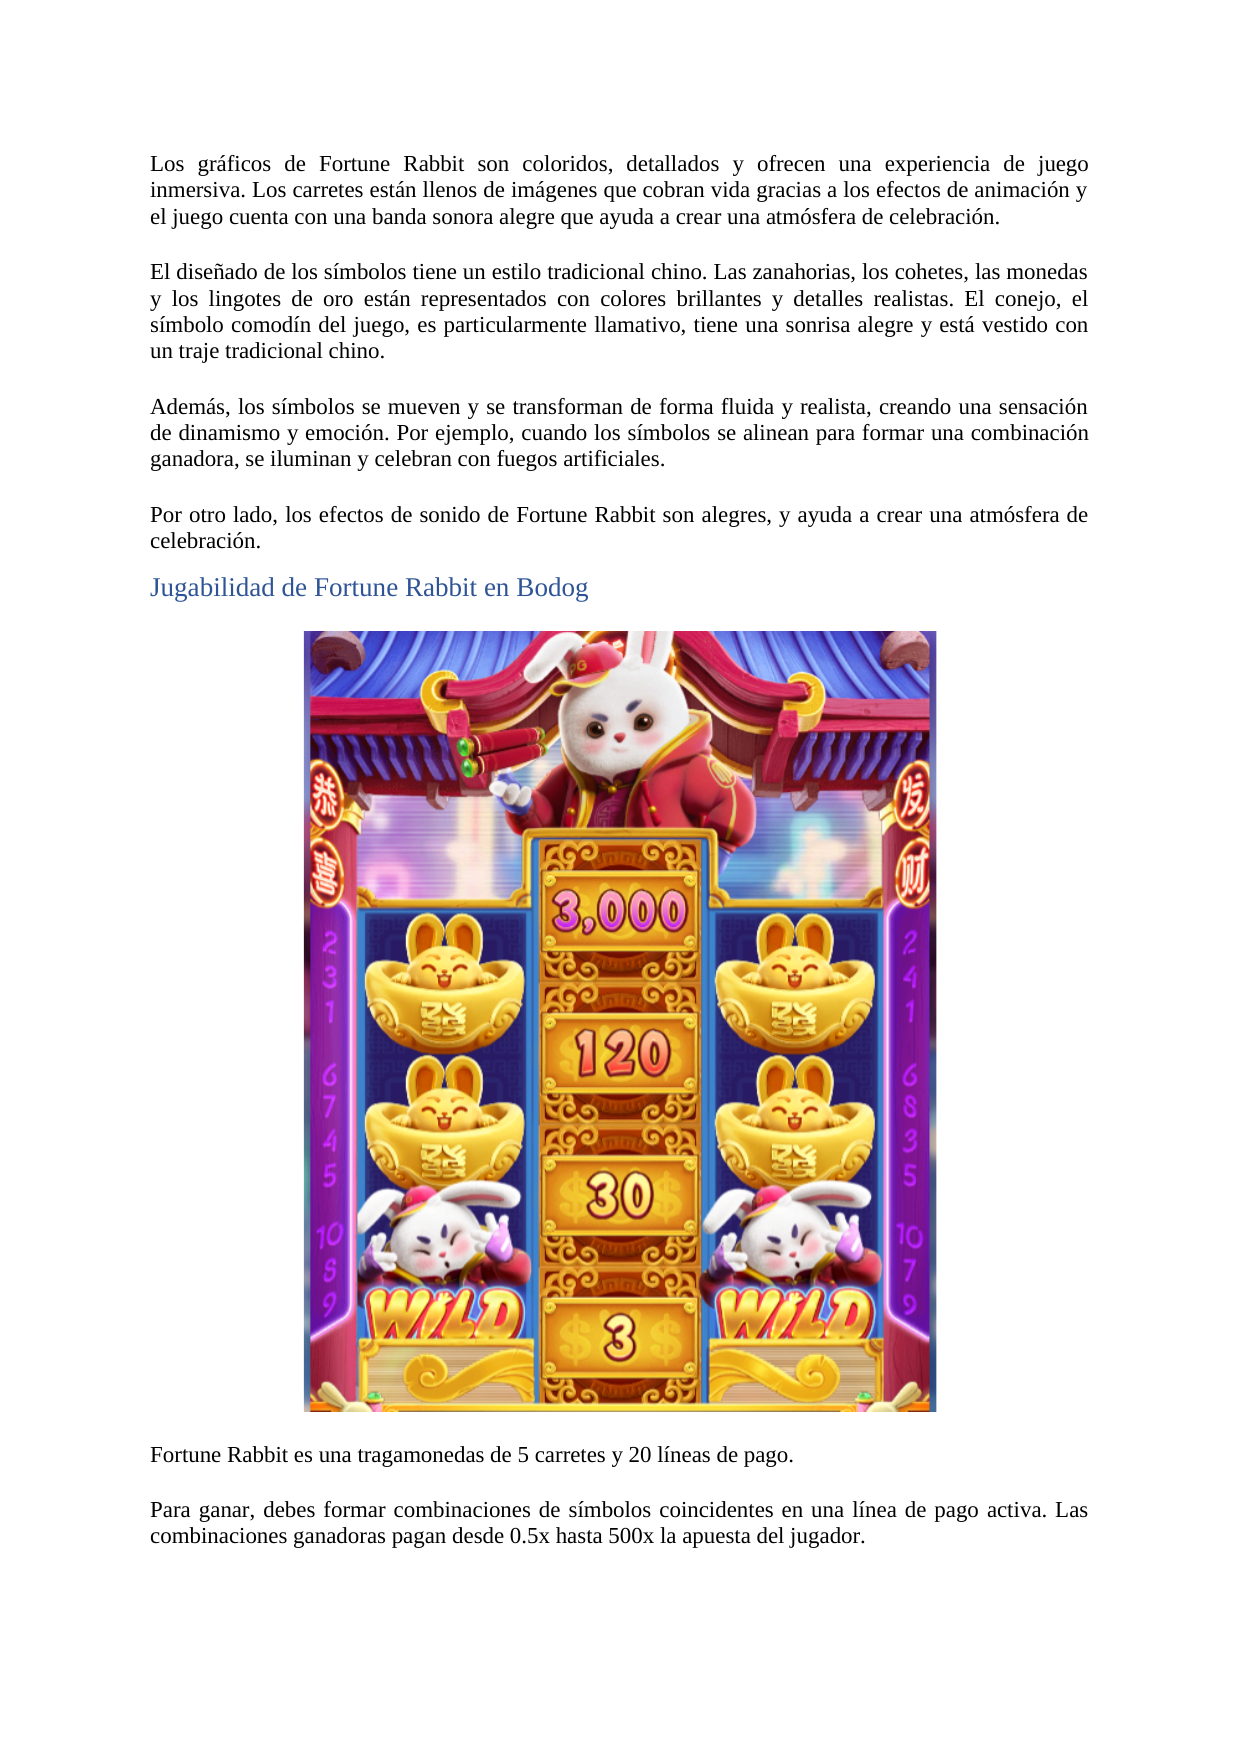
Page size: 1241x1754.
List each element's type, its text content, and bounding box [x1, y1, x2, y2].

picture [303, 631, 937, 1412]
subtitle Jugabilidad de Fortune Rabbit en Bodog [150, 571, 1090, 602]
text Para ganar, debes formar combinaciones de símbolos coincidentes en una línea de pago activa. Las combinaciones ganadoras pagan desde 0.5x hasta 500x la apuesta del jugador. [150, 1496, 1090, 1549]
text Por otro lado, los efectos de sonido de Fortune Rabbit son alegres, y ayuda a crear una atmósfera de celebración. [150, 501, 1090, 554]
text El diseñado de los símbolos tiene un estilo tradicional chino. Las zanahorias, los cohetes, las monedas y los lingotes de oro están representados con colores brillantes y detalles realistas. El conejo, el símbolo comodín del juego, es particularmente llamativo, tiene una sonrisa alegre y está vestido con un traje tradicional chino. [150, 258, 1090, 364]
text Fortune Rabbit es una tragamonedas de 5 carretes y 20 líneas de pago. [150, 1441, 1090, 1467]
text Los gráficos de Fortune Rabbit son coloridos, detallados y ofrecen una experiencia de juego inmersiva. Los carretes están llenos de imágenes que cobran vida gracias a los efectos de animación y el juego cuenta con una banda sonora alegre que ayuda a crear una atmósfera de celebración. [150, 150, 1090, 229]
text Además, los símbolos se mueven y se transforman de forma fluida y realista, creando una sensación de dinamismo y emoción. Por ejemplo, cuando los símbolos se alinean para formar una combinación ganadora, se iluminan y celebran con fuegos artificiales. [150, 393, 1090, 472]
